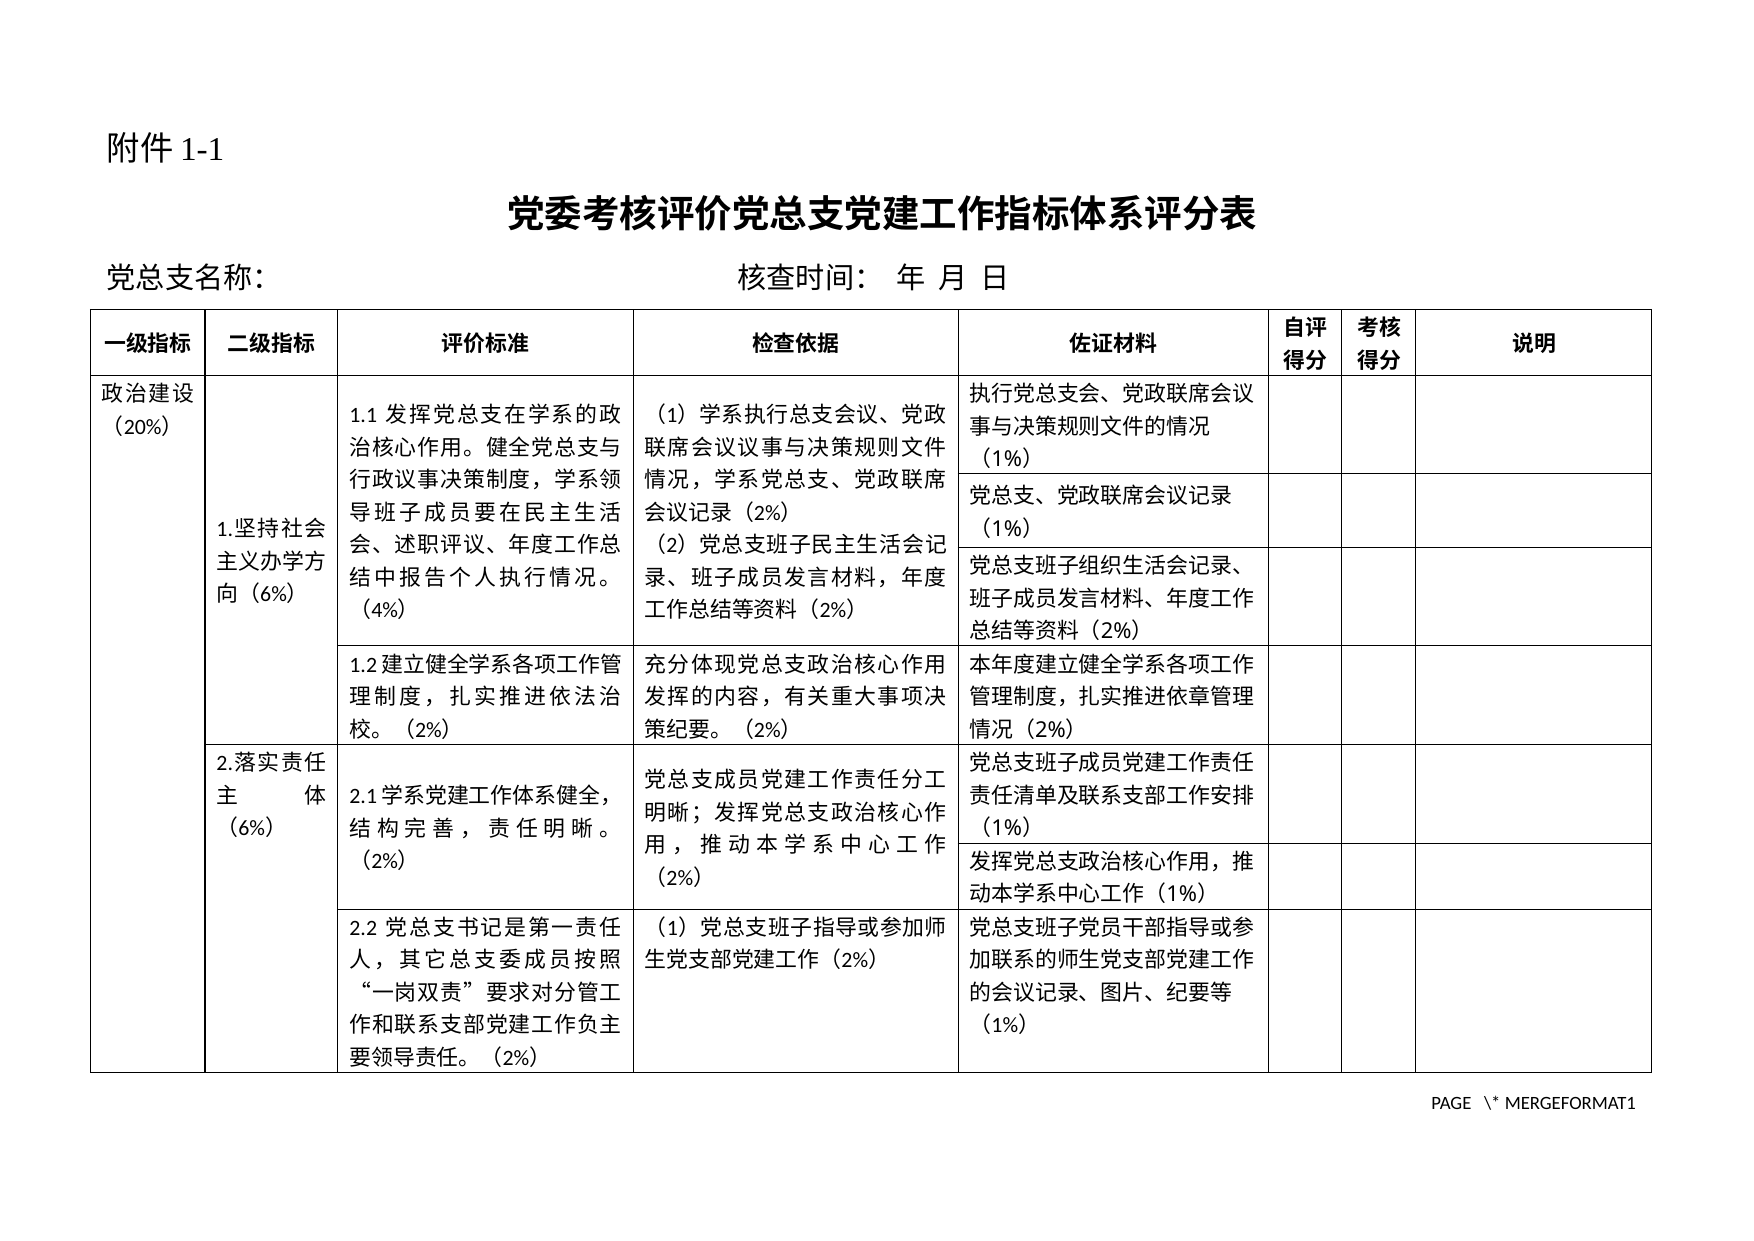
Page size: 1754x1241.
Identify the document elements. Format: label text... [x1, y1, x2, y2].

table_cell 党总支班子党员干部指导或参加联系的师生党支部党建工作的会议记录、图片、纪要等（1%） [959, 910, 1268, 1072]
table_cell 2.2 党总支书记是第一责任人，其它总支委成员按照“一岗双责”要求对分管工作和联系支部党建工作负主要领导责任。（2%） [338, 910, 633, 1072]
table_cell 充分体现党总支政治核心作用发挥的内容，有关重大事项决策纪要。（2%） [634, 646, 958, 744]
table_cell 1.坚持社会主义办学方向（6%） [206, 376, 337, 744]
table_cell 本年度建立健全学系各项工作管理制度，扎实推进依章管理情况（2%） [959, 646, 1268, 744]
table_cell [1269, 376, 1341, 473]
table_header 一级指标 [91, 310, 204, 375]
table_cell [1416, 646, 1651, 744]
table_cell 政治建设（20%） [91, 376, 204, 1072]
table_cell [1416, 548, 1651, 645]
table_cell [1416, 474, 1651, 547]
text 党总支名称： 核查时间： 年 月 日 [106, 244, 1636, 309]
table_header 佐证材料 [959, 310, 1268, 375]
table_header 考核 得分 [1342, 310, 1415, 375]
table_header 评价标准 [338, 310, 633, 375]
table_cell [1342, 646, 1415, 744]
table_cell 党总支、党政联席会议记录（1%） [959, 474, 1268, 547]
text 党委考核评价党总支党建工作指标体系评分表 [128, 179, 1636, 244]
table_header 检查依据 [634, 310, 958, 375]
table_cell 学系执行总支会议、党政联席会议议事与决策规则文件情况，学系党总支、党政联席会议记录（2%） 党总支班子民主生活会记录、班子成员发言材料，年度工作总结等资料（2%） [634, 376, 958, 645]
table_cell [1269, 745, 1341, 842]
table_cell （1）党总支班子指导或参加师生党支部党建工作（2%） [634, 910, 958, 1072]
table_cell [1416, 910, 1651, 1072]
table_cell [1416, 376, 1651, 473]
table_cell 执行党总支会、党政联席会议事与决策规则文件的情况（1%） [959, 376, 1268, 473]
table_cell [1269, 548, 1341, 645]
table_cell [1269, 646, 1341, 744]
table_cell 1.2建立健全学系各项工作管理制度，扎实推进依法治校。（2%） [338, 646, 633, 744]
table_cell 党总支班子组织生活会记录、班子成员发言材料、年度工作总结等资料（2%） [959, 548, 1268, 645]
table_cell [1342, 548, 1415, 645]
table_cell 1.1 发挥党总支在学系的政治核心作用。健全党总支与行政议事决策制度，学系领导班子成员要在民主生活会、述职评议、年度工作总结中报告个人执行情况。（4%） [338, 376, 633, 645]
table_cell [1416, 844, 1651, 908]
table_cell [1342, 745, 1415, 842]
table_cell [1416, 745, 1651, 842]
table_cell 党总支成员党建工作责任分工明晰；发挥党总支政治核心作用，推动本学系中心工作（2%） [634, 745, 958, 908]
table_cell [1269, 910, 1341, 1072]
table_cell [1342, 844, 1415, 908]
table_cell [1342, 910, 1415, 1072]
table_cell [1269, 474, 1341, 547]
table_cell 党总支班子成员党建工作责任责任清单及联系支部工作安排（1%） [959, 745, 1268, 842]
table_cell 发挥党总支政治核心作用，推动本学系中心工作（1%） [959, 844, 1268, 908]
table_header 二级指标 [206, 310, 337, 375]
table_cell 2.落实责任主体（6%） [206, 745, 337, 1072]
text 附件1-1 [106, 114, 1636, 179]
table_header 说明 [1416, 310, 1651, 375]
table_cell [1342, 474, 1415, 547]
table_header 自评 得分 [1269, 310, 1341, 375]
table_cell [1342, 376, 1415, 473]
table_cell [1269, 844, 1341, 908]
table_cell 2.1学系党建工作体系健全，结构完善，责任明晰。（2%） [338, 745, 633, 908]
